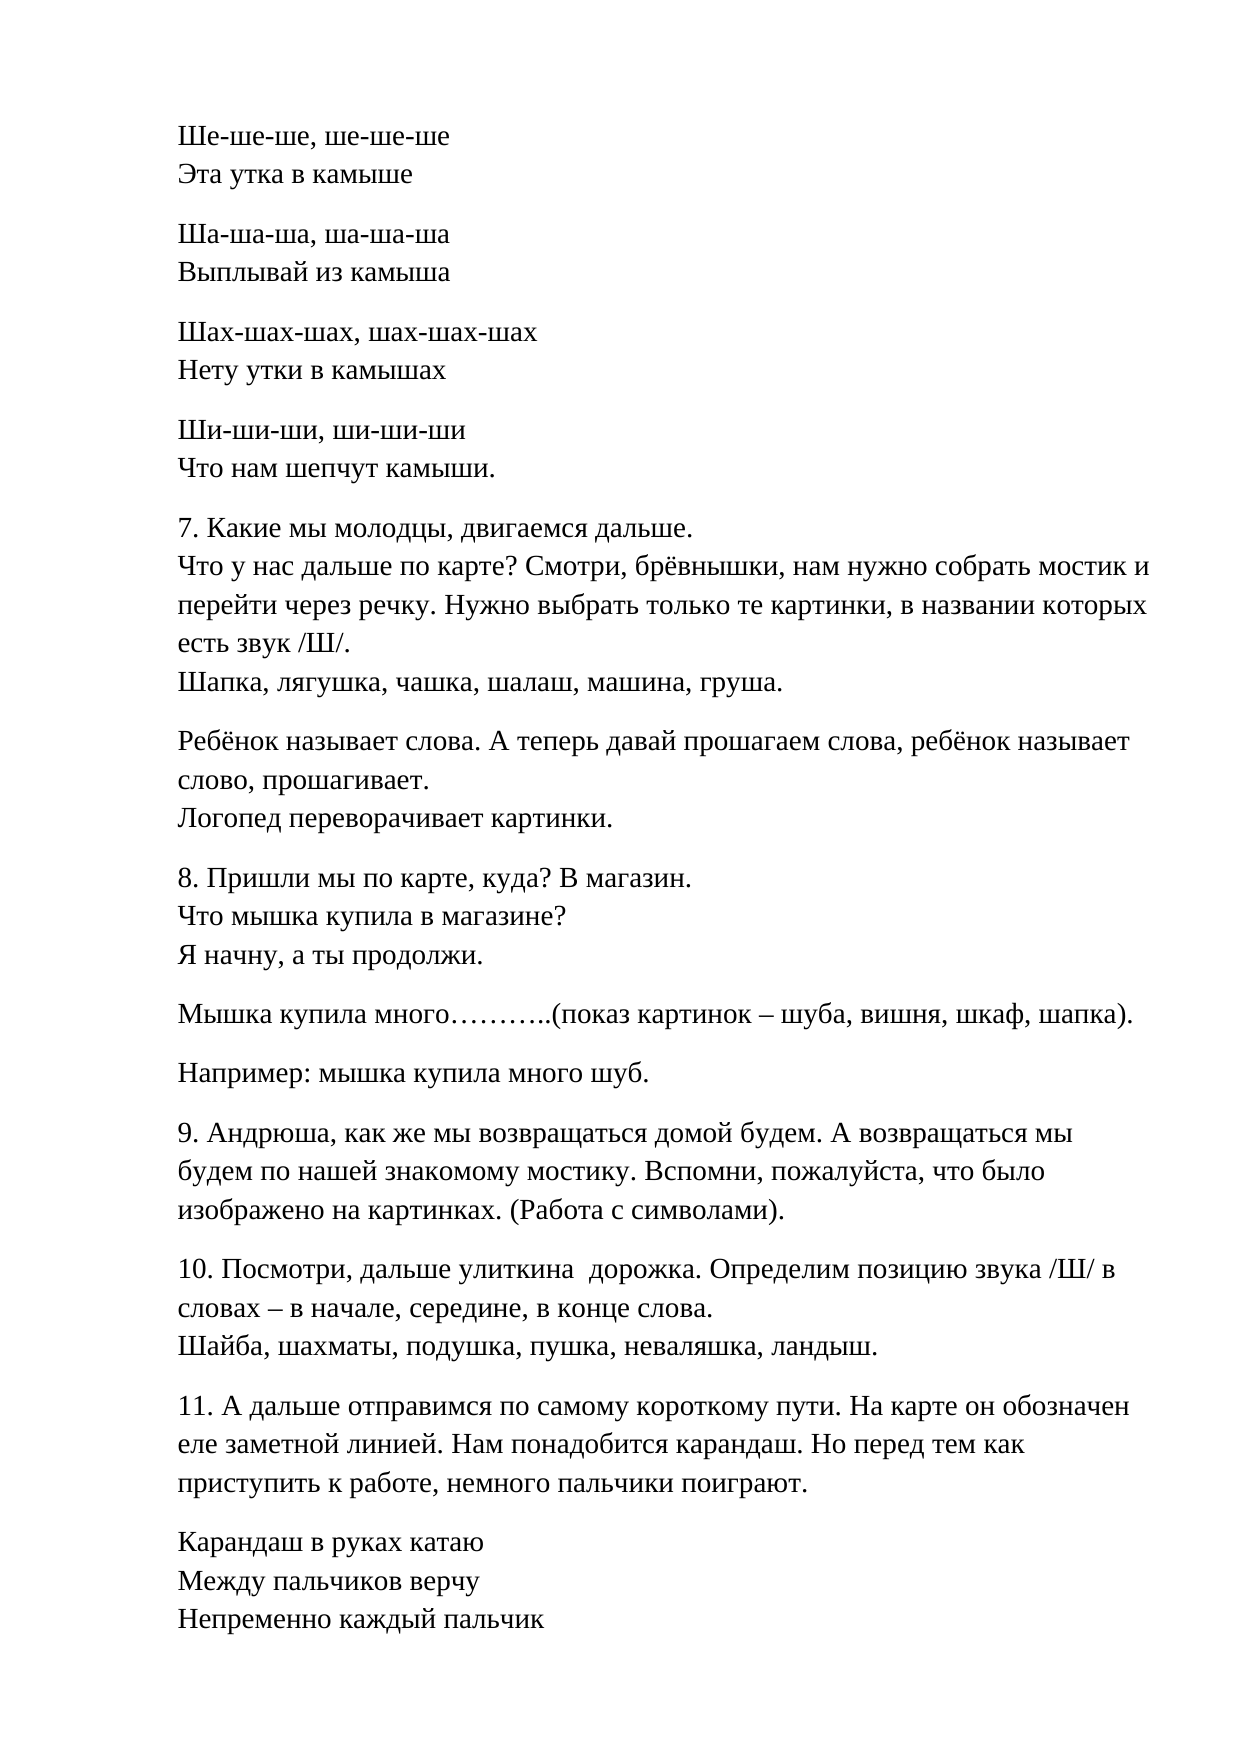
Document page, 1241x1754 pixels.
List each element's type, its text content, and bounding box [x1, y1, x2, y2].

text 8. Пришли мы по карте, куда? В магазин. Что мышка купила в магазине? Я начну, а ты продолжи. [177, 860, 1152, 970]
text 10. Посмотри, дальше улиткина дорожка. Определим позицию звука /Ш/ в словах – в начале, середине, в конце слова. Шайба, шахматы, подушка, пушка, неваляшка, ландыш. [177, 1251, 1152, 1362]
text Мышка купила много………..(показ картинок – шуба, вишня, шкаф, шапка). [177, 996, 1152, 1030]
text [177, 1524, 1152, 1635]
text Ши-ши-ши, ши-ши-ши Что нам шепчут камыши. [177, 412, 1152, 484]
text Например: мышка купила много шуб. [177, 1056, 1152, 1089]
text 11. А дальше отправимся по самому короткому пути. На карте он обозначен еле заметной линией. Нам понадобится карандаш. Но перед тем как приступить к работе, немного пальчики поиграют. [177, 1388, 1152, 1498]
text Ребёнок называет слова. А теперь давай прошагаем слова, ребёнок называет слово, прошагивает. Логопед переворачивает картинки. [177, 723, 1152, 834]
text 9. Андрюша, как же мы возвращаться домой будем. А возвращаться мы будем по нашей знакомому мостику. Вспомни, пожалуйста, что было изображено на картинках. (Работа с символами). [177, 1115, 1152, 1226]
text Шах-шах-шах, шах-шах-шах Нету утки в камышах [177, 314, 1152, 386]
text 7. Какие мы молодцы, двигаемся дальше. Что у нас дальше по карте? Смотри, брёвнышки, нам нужно собрать мостик и перейти через речку. Нужно выбрать только те картинки, в названии которых есть звук /Ш/. Шапка, лягушка, чашка, шалаш, машина, груша. [177, 510, 1152, 697]
text Ша-ша-ша, ша-ша-ша Выплывай из камыша [177, 216, 1152, 288]
text Ше-ше-ше, ше-ше-ше Эта утка в камыше [177, 118, 1152, 190]
